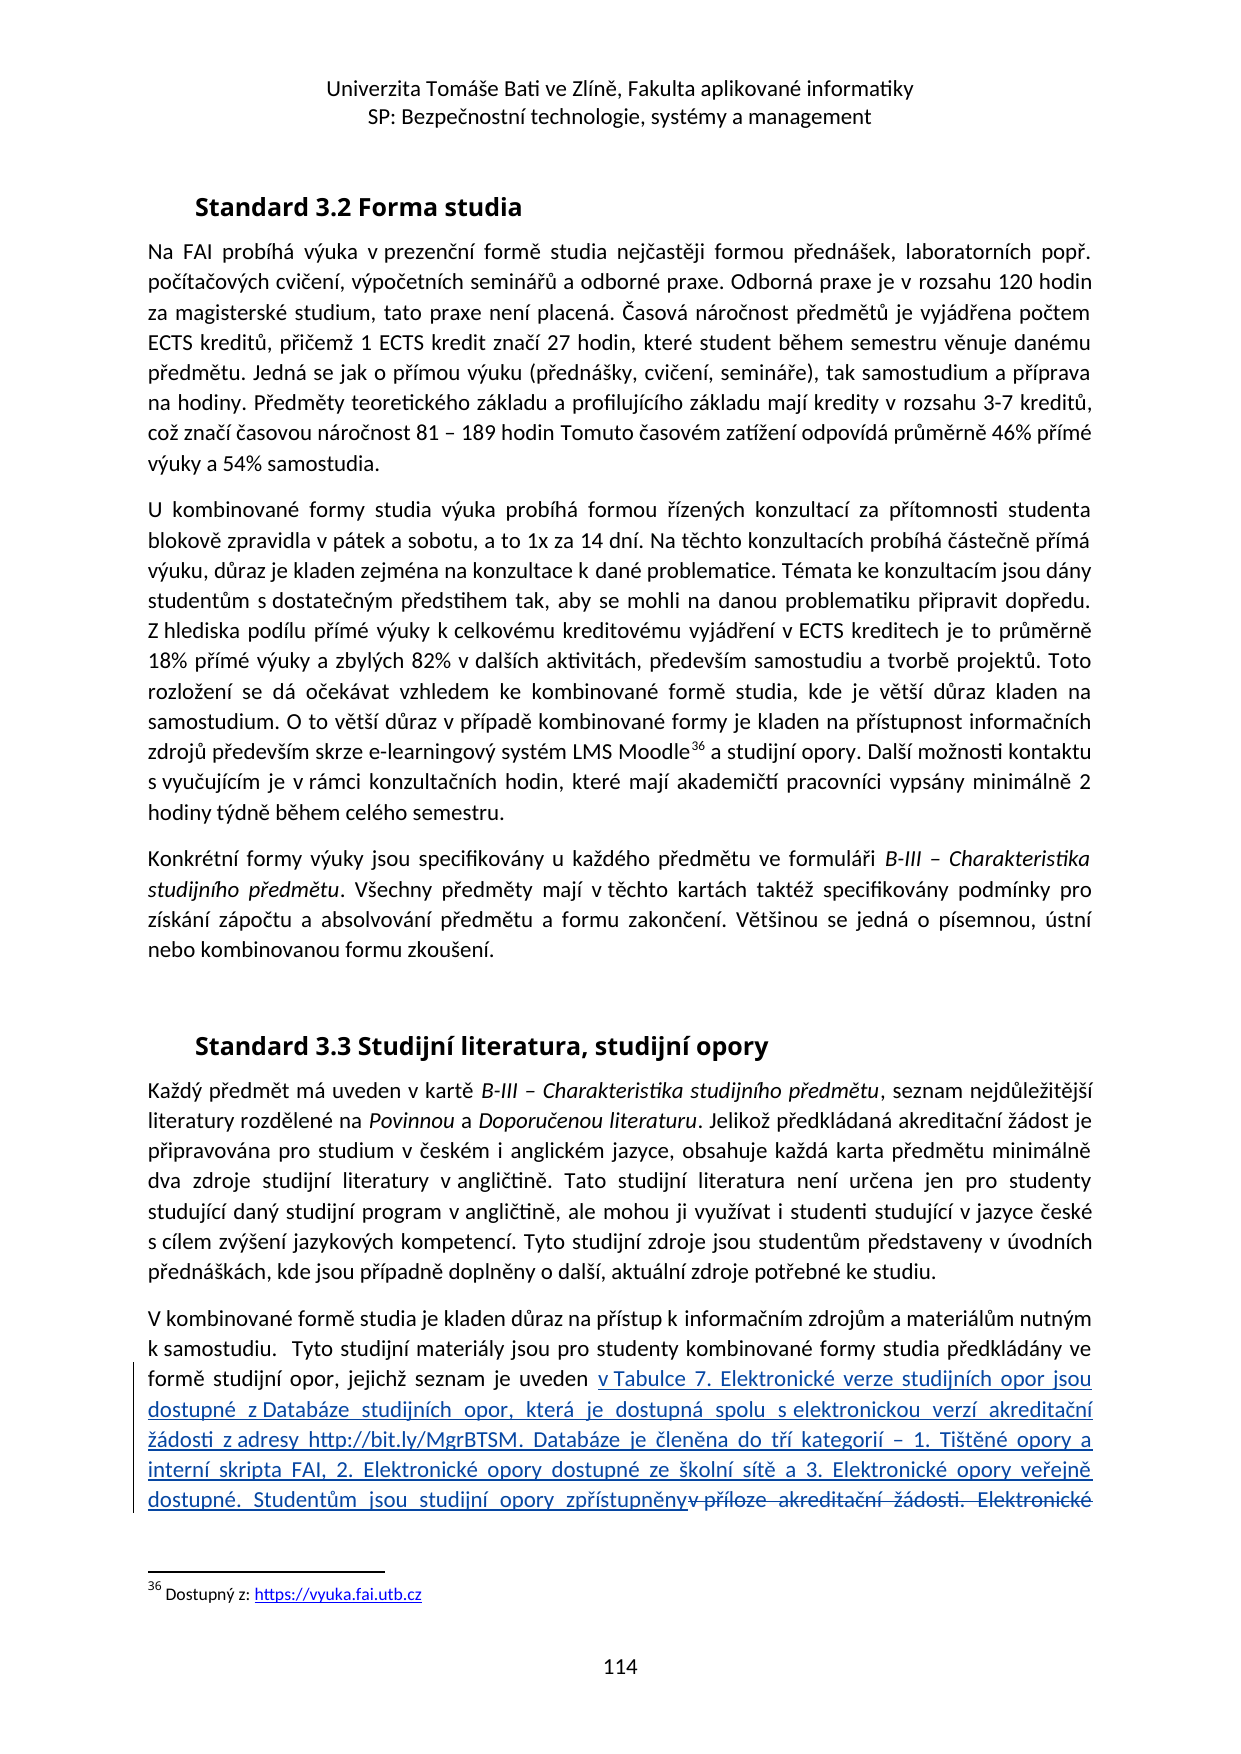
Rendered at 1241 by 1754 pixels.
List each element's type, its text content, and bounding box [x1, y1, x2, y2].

text Na FAI probíhá výuka v prezenční formě studia nejčastěji formou přednášek, laboratorních popř. počítačových cvičení, výpočetních seminářů a odborné praxe. Odborná praxe je v rozsahu 120 hodin za magisterské studium, tato praxe není placená. Časová náročnost předmětů je vyjádřena počtem ECTS kreditů, přičemž 1 ECTS kredit značí 27 hodin, které student během semestru věnuje danému předmětu. Jedná se jak o přímou výuku (přednášky, cvičení, semináře), tak samostudium a příprava na hodiny. Předměty teoretického základu a profilujícího základu mají kredity v rozsahu 3-7 kreditů, což značí časovou náročnost 81 – 189 hodin Tomuto časovém zatížení odpovídá průměrně 46% přímé výuky a 54% samostudia. [148, 237, 1093, 477]
text U kombinované formy studia výuka probíhá formou řízených konzultací za přítomnosti studenta blokově zpravidla v pátek a sobotu, a to 1x za 14 dní. Na těchto konzultacích probíhá částečně přímá výuku, důraz je kladen zejména na konzultace k dané problematice. Témata ke konzultacím jsou dány studentům s dostatečným předstihem tak, aby se mohli na danou problematiku připravit dopředu. Z hlediska podílu přímé výuky k celkovému kreditovému vyjádření v ECTS kreditech je to průměrně 18% přímé výuky a zbylých 82% v dalších aktivitách, především samostudiu a tvorbě projektů. Toto rozložení se dá očekávat vzhledem ke kombinované formě studia, kde je větší důraz kladen na samostudium. O to větší důraz v případě kombinované formy je kladen na přístupnost informačních zdrojů především skrze e-learningový systém LMS Moodle a studijní opory. Další možnosti kontaktu s vyučujícím je v rámci konzultačních hodin, které mají akademičtí pracovníci vypsány minimálně 2 hodiny týdně během celého semestru. [148, 496, 1093, 826]
subtitle Standard 3.2 Forma studia [195, 190, 1093, 224]
subtitle Standard 3.3 Studijní literatura, studijní opory [195, 1029, 1093, 1063]
text Konkrétní formy výuky jsou specifikovány u každého předmětu ve formuláři B-III – Charakteristika studijního předmětu. Všechny předměty mají v těchto kartách taktéž specifikovány podmínky pro získání zápočtu a absolvování předmětu a formu zakončení. Většinou se jedná o písemnou, ústní nebo kombinovanou formu zkoušení. [148, 844, 1093, 963]
text Každý předmět má uveden v kartě B-III – Charakteristika studijního předmětu, seznam nejdůležitější literatury rozdělené na Povinnou a Doporučenou literaturu. Jelikož předkládaná akreditační žádost je připravována pro studium v českém i anglickém jazyce, obsahuje každá karta předmětu minimálně dva zdroje studijní literatury v angličtině. Tato studijní literatura není určena jen pro studenty studující daný studijní program v angličtině, ale mohou ji využívat i studenti studující v jazyce české s cílem zvýšení jazykových kompetencí. Tyto studijní zdroje jsou studentům představeny v úvodních přednáškách, kde jsou případně doplněny o další, aktuální zdroje potřebné ke studiu. [148, 1076, 1093, 1285]
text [148, 1481, 1093, 1513]
